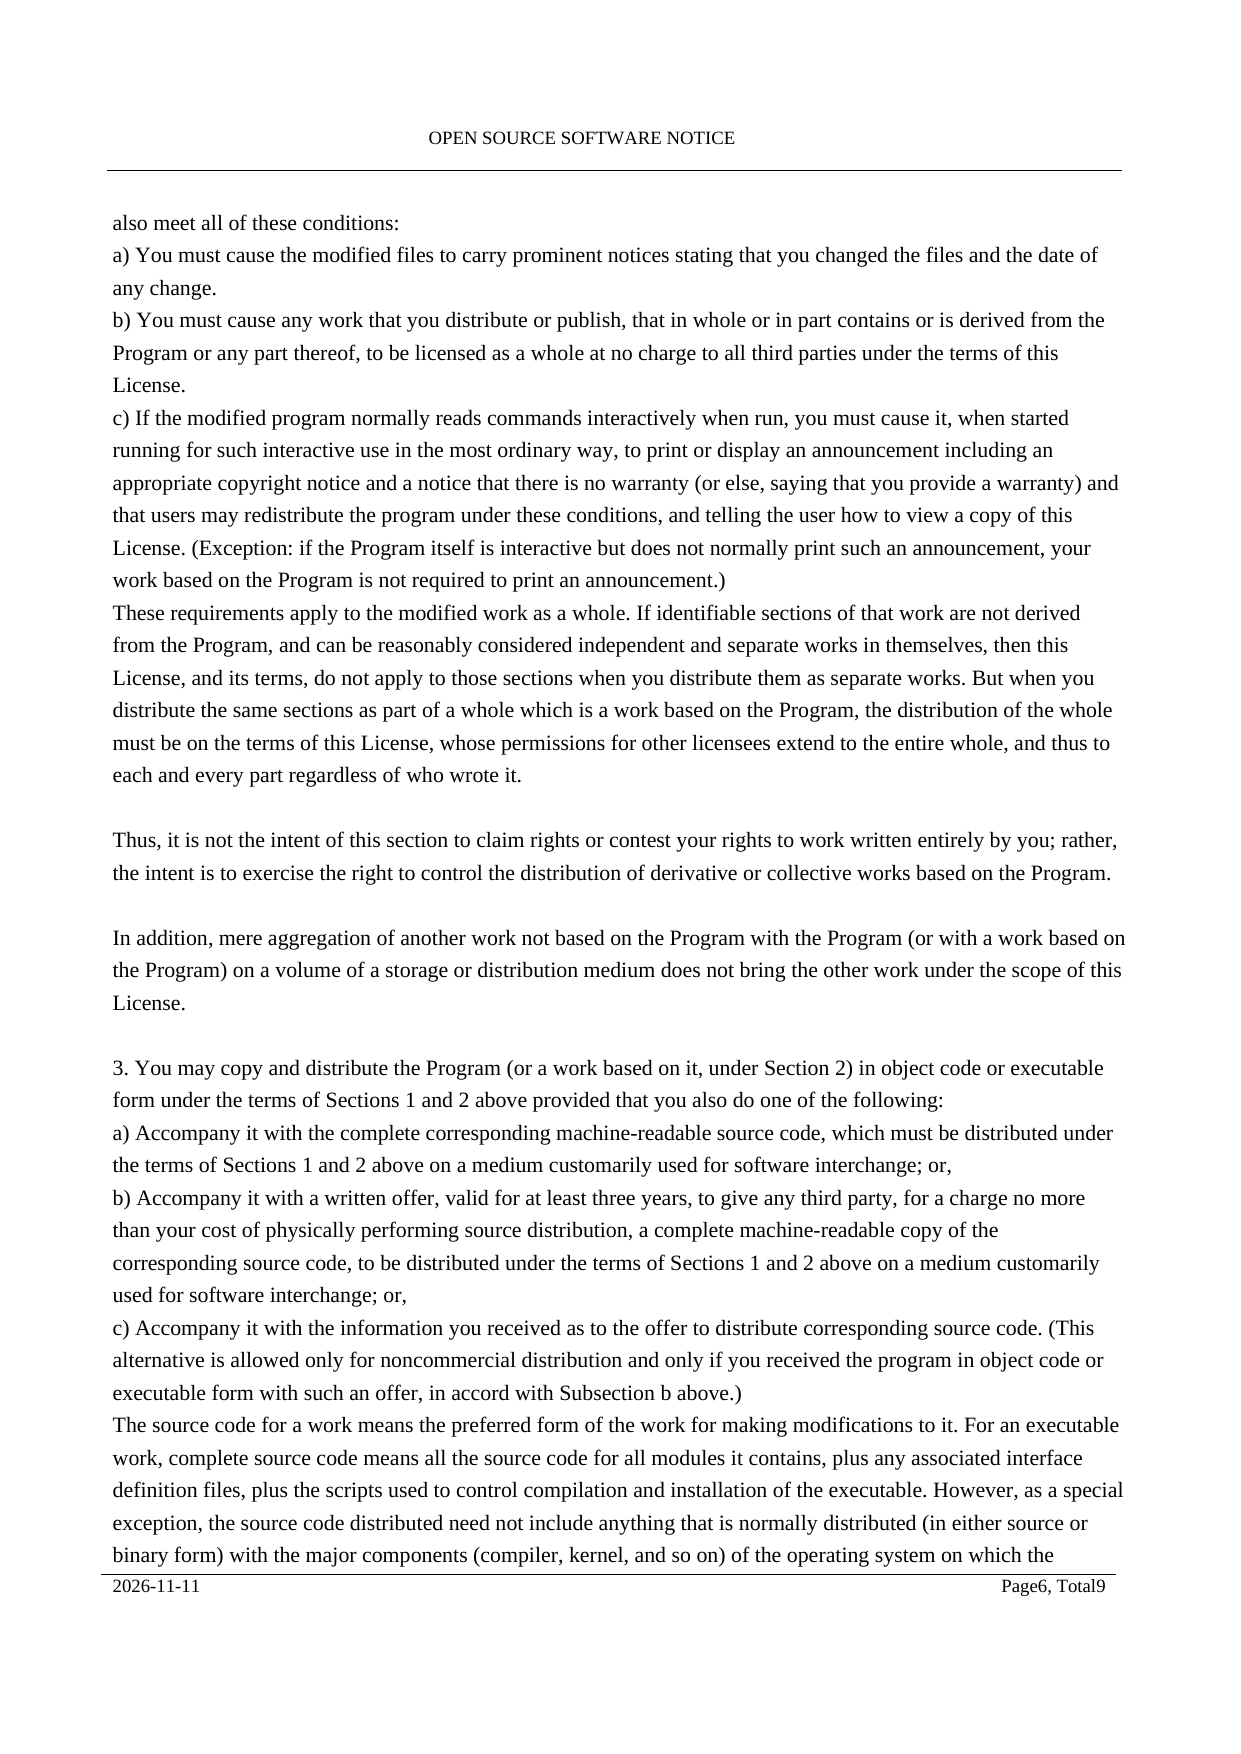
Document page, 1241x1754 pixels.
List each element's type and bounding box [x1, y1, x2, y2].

text [112, 206, 1128, 1571]
